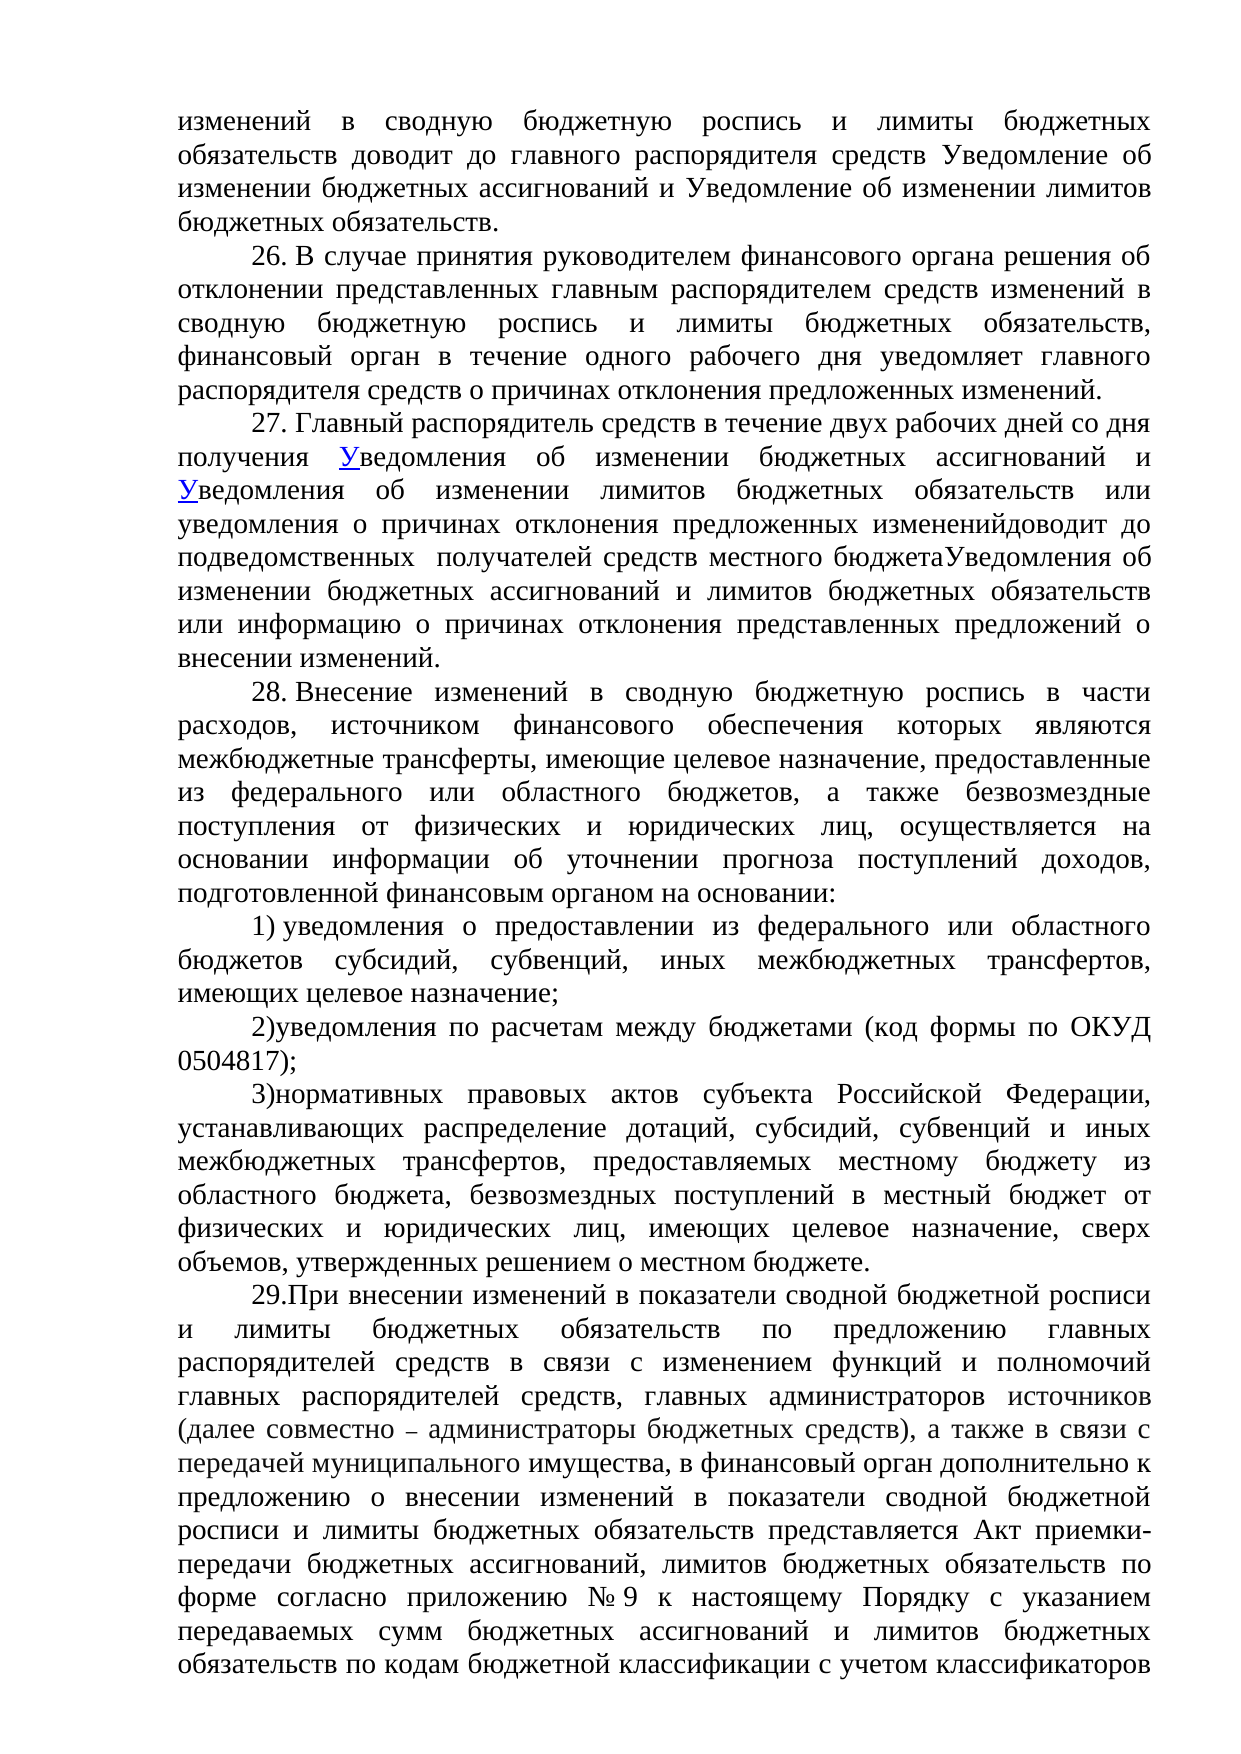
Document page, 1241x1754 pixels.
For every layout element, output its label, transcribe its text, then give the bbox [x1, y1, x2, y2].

text 1) уведомления о предоставлении из федерального или областного бюджетов субсидий, субвенций, иных межбюджетных трансфертов, имеющих целевое назначение; [177, 908, 1152, 1009]
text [177, 103, 1152, 238]
text 3)нормативных правовых актов субъекта Российской Федерации, устанавливающих распределение дотаций, субсидий, субвенций и иных межбюджетных трансфертов, предоставляемых местному бюджету из областного бюджета, безвозмездных поступлений в местный бюджет от физических и юридических лиц, имеющих целевое назначение, сверх объемов, утвержденных решением о местном бюджете. [177, 1076, 1152, 1277]
text 27. Главный распорядитель средств в течение двух рабочих дней со дня получения Уведомления об изменении бюджетных ассигнований и Уведомления об изменении лимитов бюджетных обязательств или уведомления о причинах отклонения предложенных измененийдоводит до подведомственных получателей средств местного бюджетаУведомления об изменении бюджетных ассигнований и лимитов бюджетных обязательств или информацию о причинах отклонения представленных предложений о внесении изменений. [177, 405, 1152, 674]
text 2)уведомления по расчетам между бюджетами (код формы по ОКУД 0504817); [177, 1009, 1152, 1076]
text 26. В случае принятия руководителем финансового органа решения об отклонении представленных главным распорядителем средств изменений в сводную бюджетную роспись и лимиты бюджетных обязательств, финансовый орган в течение одного рабочего дня уведомляет главного распорядителя средств о причинах отклонения предложенных изменений. [177, 238, 1152, 405]
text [177, 1277, 1152, 1680]
text 28. Внесение изменений в сводную бюджетную роспись в части расходов, источником финансового обеспечения которых являются межбюджетные трансферты, имеющие целевое назначение, предоставленные из федерального или областного бюджетов, а также безвозмездные поступления от физических и юридических лиц, осуществляется на основании информации об уточнении прогноза поступлений доходов, подготовленной финансовым органом на основании: [177, 674, 1152, 908]
